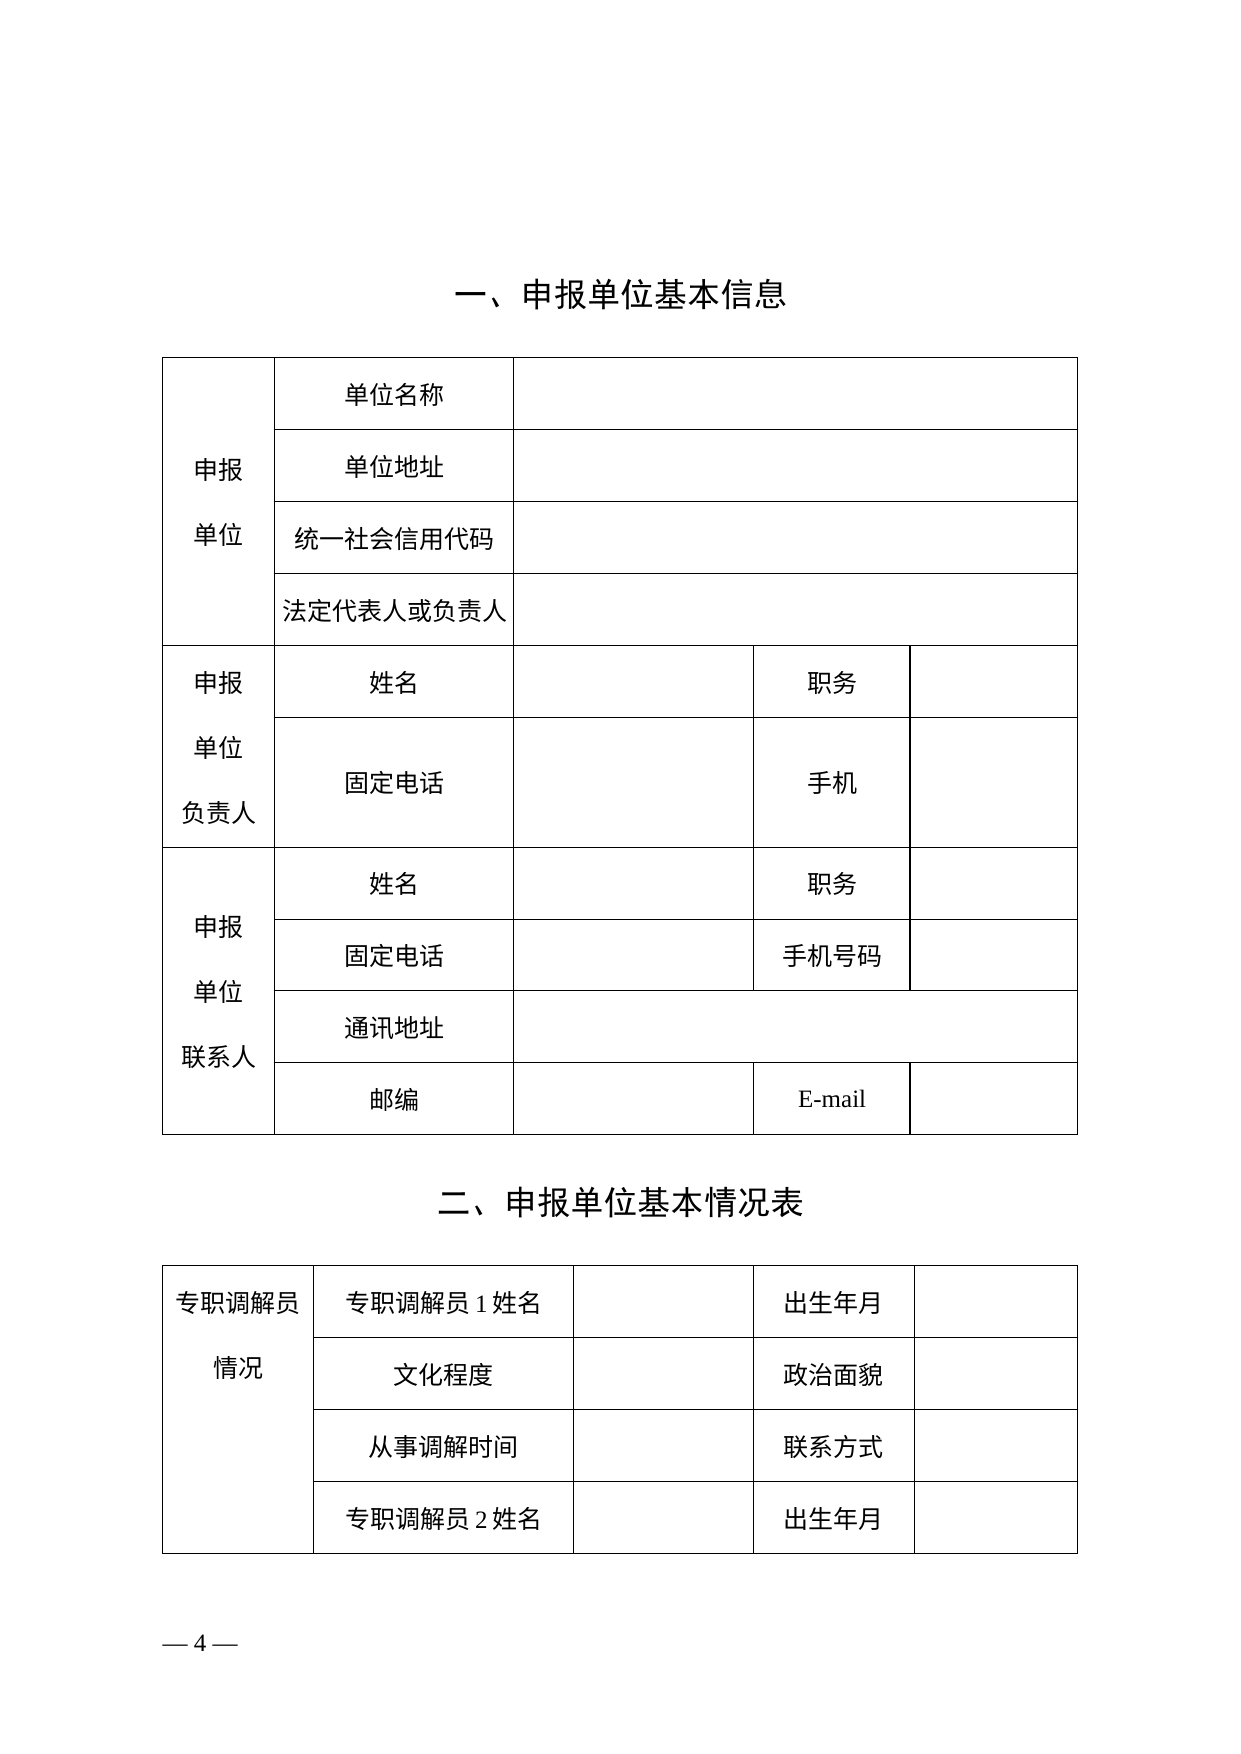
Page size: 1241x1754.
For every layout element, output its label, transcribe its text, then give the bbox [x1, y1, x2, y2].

table_header [574, 1266, 753, 1337]
table_cell 通讯地址 [275, 991, 513, 1062]
table_cell 姓名 [275, 848, 513, 918]
table_cell 单位地址 [275, 430, 513, 501]
table_cell 政治面貌 [754, 1338, 914, 1409]
table_cell [574, 1482, 753, 1553]
table_cell 固定电话 [275, 920, 513, 990]
table_cell 从事调解时间 [314, 1410, 573, 1481]
table_cell [514, 502, 1077, 573]
table_cell [514, 991, 1077, 1062]
table_cell [915, 1410, 1077, 1481]
table_cell 统一社会信用代码 [275, 502, 513, 573]
text 一、申报单位基本信息 [162, 259, 1078, 324]
table_cell [915, 1338, 1077, 1409]
text 二、申报单位基本情况表 [162, 1168, 1078, 1233]
table_header 单位名称 [275, 358, 513, 429]
table_cell [574, 1410, 753, 1481]
table_header 专职调解员1姓名 [314, 1266, 573, 1337]
table_cell 出生年月 [754, 1482, 914, 1553]
table_cell 手机号码 [754, 920, 909, 990]
table_cell 申报 单位 负责人 [163, 646, 274, 847]
table_cell [514, 646, 753, 717]
table_header 专职调解员情况 [163, 1266, 313, 1553]
table_cell [514, 920, 753, 990]
table_cell [514, 1063, 753, 1134]
table_header 申报 单位 [163, 358, 274, 645]
table_cell [514, 430, 1077, 501]
table_cell 法定代表人或负责人 [275, 574, 513, 645]
table_cell [911, 1063, 1077, 1134]
table_cell [514, 848, 753, 918]
table_cell [574, 1338, 753, 1409]
table_cell [911, 646, 1077, 717]
table_cell 专职调解员2姓名 [314, 1482, 573, 1553]
table_cell E-mail [754, 1063, 909, 1134]
table_cell 职务 [754, 848, 909, 918]
table_cell [911, 920, 1077, 990]
table_cell [911, 718, 1077, 847]
table_cell [514, 574, 1077, 645]
table_cell 联系方式 [754, 1410, 914, 1481]
table_cell 申报 单位 联系人 [163, 848, 274, 1134]
table_header [915, 1266, 1077, 1337]
table_cell 手机 [754, 718, 909, 847]
table_cell [911, 848, 1077, 918]
table_cell 文化程度 [314, 1338, 573, 1409]
table_cell 邮编 [275, 1063, 513, 1134]
table_cell 姓名 [275, 646, 513, 717]
table_header 出生年月 [754, 1266, 914, 1337]
table_cell 固定电话 [275, 718, 513, 847]
table_header [514, 358, 1077, 429]
table_cell [514, 718, 753, 847]
table_cell [915, 1482, 1077, 1553]
table_cell 职务 [754, 646, 909, 717]
